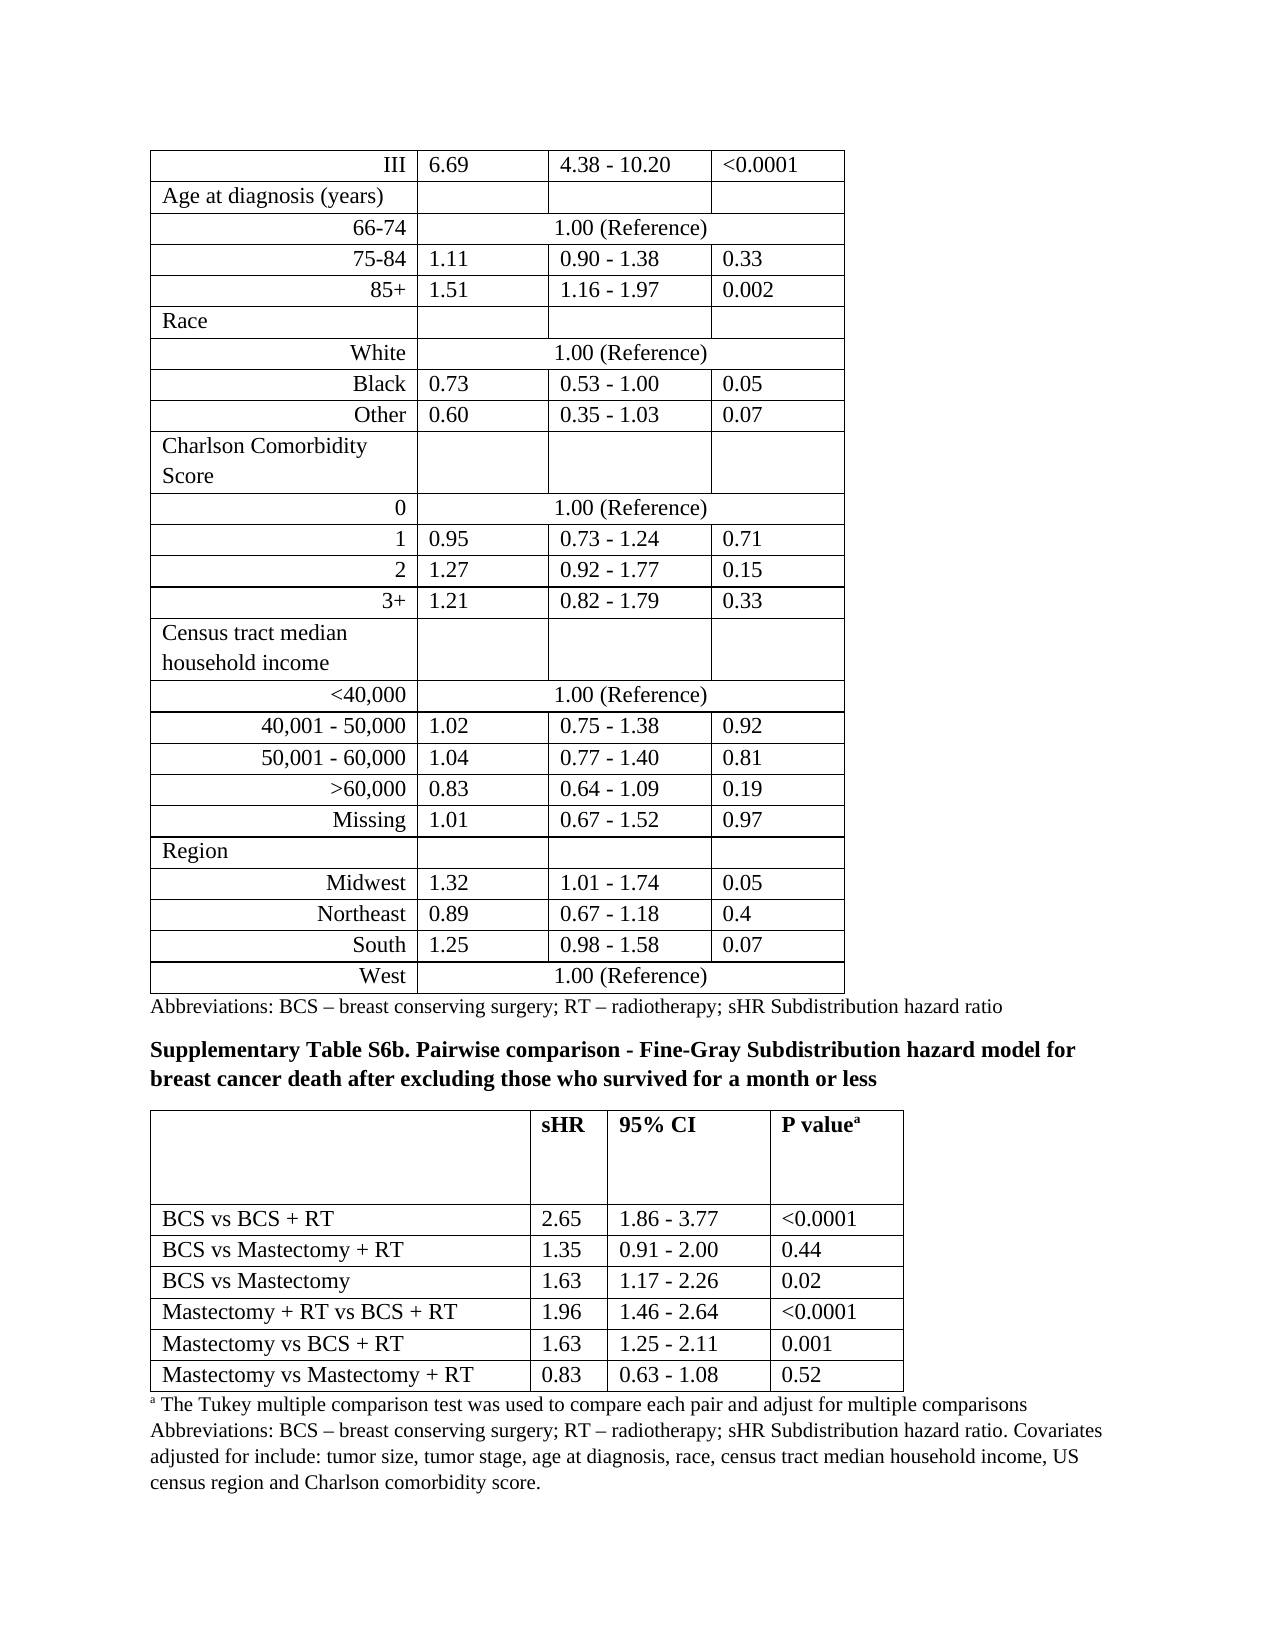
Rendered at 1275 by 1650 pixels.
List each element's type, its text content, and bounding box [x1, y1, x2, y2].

table_cell 0.001 [771, 1330, 903, 1360]
table_cell 75-84 [151, 245, 417, 275]
table_cell 1.51 [418, 276, 548, 306]
table_cell Northeast [151, 900, 417, 930]
table_cell 0.67 - 1.52 [549, 806, 711, 836]
table_header P valuea [771, 1111, 903, 1204]
table_cell 0.83 [418, 775, 548, 805]
table_cell 50,001 - 60,000 [151, 744, 417, 774]
table_cell <0.0001 [771, 1205, 903, 1235]
table_cell [712, 182, 844, 212]
table_cell 0.77 - 1.40 [549, 744, 711, 774]
table_cell 0.97 [712, 806, 844, 836]
table_cell West [151, 963, 417, 993]
table_cell Census tract median household income [151, 619, 417, 680]
table_cell 0.35 - 1.03 [549, 401, 711, 431]
table_cell 1.17 - 2.26 [608, 1267, 770, 1297]
table_cell Age at diagnosis (years) [151, 182, 417, 212]
table_cell 0.82 - 1.79 [549, 588, 711, 618]
table_cell 1 [151, 525, 417, 555]
table_cell 85+ [151, 276, 417, 306]
table_cell Midwest [151, 869, 417, 899]
table_cell 0.02 [771, 1267, 903, 1297]
table_cell 0.98 - 1.58 [549, 931, 711, 961]
table_cell 0.60 [418, 401, 548, 431]
table_cell Mastectomy vs Mastectomy + RT [151, 1361, 530, 1391]
text a The Tukey multiple comparison test was used to compare each pair and adjust for multiple comparisons Abbreviations: BCS – breast conserving surgery; RT – radiotherapy; sHR Subdistribution hazard ratio. Covariates adjusted for include: tumor size, tumor stage, age at diagnosis, race, census tract median household income, US census region and Charlson comorbidity score. [150, 1392, 1125, 1494]
table_cell 0.73 [418, 370, 548, 400]
table_header [151, 1111, 530, 1204]
text Abbreviations: BCS – breast conserving surgery; RT – radiotherapy; sHR Subdistribution hazard ratio [150, 994, 1125, 1018]
table_cell 1.35 [531, 1236, 607, 1266]
table_cell [549, 838, 711, 868]
table_cell 0.73 - 1.24 [549, 525, 711, 555]
table_cell [418, 432, 548, 493]
table_cell Missing [151, 806, 417, 836]
table_cell 0.64 - 1.09 [549, 775, 711, 805]
table_cell Race [151, 307, 417, 337]
table_cell [549, 307, 711, 337]
table_cell 0.71 [712, 525, 844, 555]
table_cell 0.81 [712, 744, 844, 774]
table_cell 0.90 - 1.38 [549, 245, 711, 275]
table_cell 0.07 [712, 401, 844, 431]
table_cell Mastectomy + RT vs BCS + RT [151, 1299, 530, 1329]
table_cell >60,000 [151, 775, 417, 805]
table_cell 1.02 [418, 713, 548, 743]
table_cell III [151, 151, 417, 181]
table_cell 0.4 [712, 900, 844, 930]
table_cell 1.00 (Reference) [418, 494, 844, 524]
table_cell 1.11 [418, 245, 548, 275]
table_cell 0.75 - 1.38 [549, 713, 711, 743]
table_cell 2.65 [531, 1205, 607, 1235]
table_cell 0.91 - 2.00 [608, 1236, 770, 1266]
table_cell [712, 307, 844, 337]
table_cell 6.69 [418, 151, 548, 181]
table_cell 0 [151, 494, 417, 524]
table_cell 1.25 [418, 931, 548, 961]
table_cell 1.01 [418, 806, 548, 836]
table_cell 0.05 [712, 869, 844, 899]
table_cell 1.25 - 2.11 [608, 1330, 770, 1360]
table_cell 1.63 [531, 1267, 607, 1297]
table_cell 1.00 (Reference) [418, 963, 844, 993]
text Supplementary Table S6b. Pairwise comparison - Fine-Gray Subdistribution hazard model for breast cancer death after excluding those who survived for a month or less [150, 1036, 1125, 1091]
table_cell 0.53 - 1.00 [549, 370, 711, 400]
table_cell South [151, 931, 417, 961]
table_cell 1.16 - 1.97 [549, 276, 711, 306]
table_cell <40,000 [151, 681, 417, 711]
table_cell 0.002 [712, 276, 844, 306]
table_cell 1.21 [418, 588, 548, 618]
table_cell [549, 432, 711, 493]
table_cell 0.33 [712, 245, 844, 275]
table_cell BCS vs Mastectomy [151, 1267, 530, 1297]
table_cell 1.86 - 3.77 [608, 1205, 770, 1235]
table_cell 3+ [151, 588, 417, 618]
table_cell [418, 307, 548, 337]
table_cell 0.19 [712, 775, 844, 805]
table_cell 0.33 [712, 588, 844, 618]
table_cell 1.00 (Reference) [418, 681, 844, 711]
table_cell Mastectomy vs BCS + RT [151, 1330, 530, 1360]
table_cell 0.95 [418, 525, 548, 555]
table_cell 4.38 - 10.20 [549, 151, 711, 181]
table_cell White [151, 339, 417, 369]
table_cell [418, 619, 548, 680]
table_cell 0.05 [712, 370, 844, 400]
table_header 95% CI [608, 1111, 770, 1204]
table_cell 0.07 [712, 931, 844, 961]
table_cell 0.67 - 1.18 [549, 900, 711, 930]
table_cell [712, 838, 844, 868]
table_cell 1.63 [531, 1330, 607, 1360]
table_cell 1.00 (Reference) [418, 214, 844, 244]
table_cell Black [151, 370, 417, 400]
table_cell 1.01 - 1.74 [549, 869, 711, 899]
table_cell 0.44 [771, 1236, 903, 1266]
table_cell 1.46 - 2.64 [608, 1299, 770, 1329]
table_cell 0.15 [712, 556, 844, 586]
table_cell <0.0001 [712, 151, 844, 181]
table_cell 1.96 [531, 1299, 607, 1329]
table_cell Charlson Comorbidity Score [151, 432, 417, 493]
table_cell 1.27 [418, 556, 548, 586]
table_cell 2 [151, 556, 417, 586]
table_cell 0.92 [712, 713, 844, 743]
table_cell 0.83 [531, 1361, 607, 1391]
table_cell 40,001 - 50,000 [151, 713, 417, 743]
table_cell 0.92 - 1.77 [549, 556, 711, 586]
table_cell 66-74 [151, 214, 417, 244]
table_cell 0.63 - 1.08 [608, 1361, 770, 1391]
table_cell 1.04 [418, 744, 548, 774]
table_cell 0.52 [771, 1361, 903, 1391]
table_cell <0.0001 [771, 1299, 903, 1329]
table_cell [712, 619, 844, 680]
table_header sHR [531, 1111, 607, 1204]
table_cell [418, 182, 548, 212]
table_cell 0.89 [418, 900, 548, 930]
table_cell Region [151, 838, 417, 868]
table_cell BCS vs BCS + RT [151, 1205, 530, 1235]
table_cell Other [151, 401, 417, 431]
table_cell [418, 838, 548, 868]
table_cell 1.32 [418, 869, 548, 899]
table_cell BCS vs Mastectomy + RT [151, 1236, 530, 1266]
table_cell [549, 619, 711, 680]
table_cell [549, 182, 711, 212]
table_cell 1.00 (Reference) [418, 339, 844, 369]
table_cell [712, 432, 844, 493]
